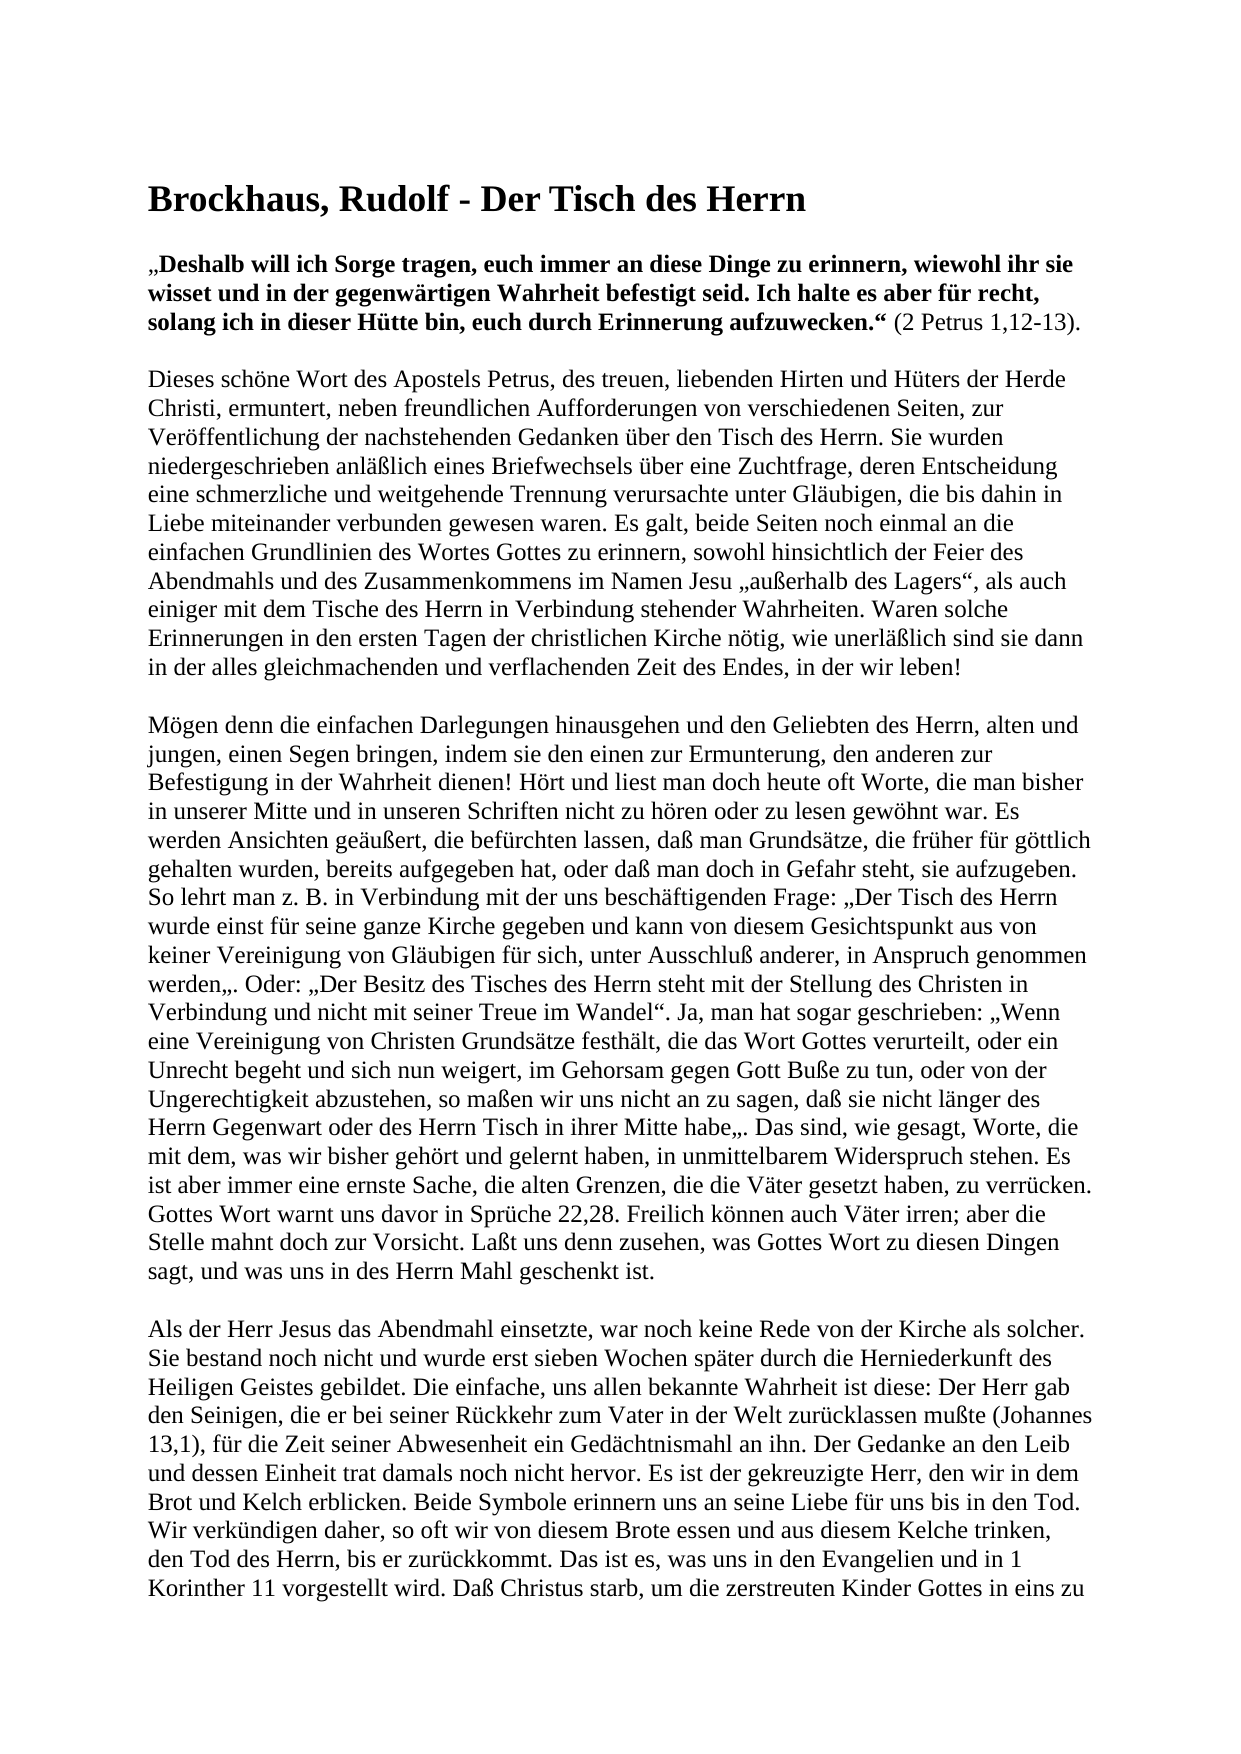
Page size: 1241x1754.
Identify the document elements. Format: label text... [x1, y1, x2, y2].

text Dieses schöne Wort des Apostels Petrus, des treuen, liebenden Hirten und Hüters der Herde Christi, ermuntert, neben freundlichen Aufforderungen von verschiedenen Seiten, zur Veröffentlichung der nachstehenden Gedanken über den Tisch des Herrn. Sie wurden niedergeschrieben anläßlich eines Briefwechsels über eine Zuchtfrage, deren Entscheidung eine schmerzliche und weitgehende Trennung verursachte unter Gläubigen, die bis dahin in Liebe miteinander verbunden gewesen waren. Es galt, beide Seiten noch einmal an die einfachen Grundlinien des Wortes Gottes zu erinnern, sowohl hinsichtlich der Feier des Abendmahls und des Zusammenkommens im Namen Jesu „außerhalb des Lagers“, als auch einiger mit dem Tische des Herrn in Verbindung stehender Wahrheiten. Waren solche Erinnerungen in den ersten Tagen der christlichen Kirche nötig, wie unerläßlich sind sie dann in der alles gleichmachenden und verflachenden Zeit des Endes, in der wir leben! [148, 364, 1093, 681]
text Mögen denn die einfachen Darlegungen hinausgehen und den Geliebten des Herrn, alten und jungen, einen Segen bringen, indem sie den einen zur Ermunterung, den anderen zur Befestigung in der Wahrheit dienen! Hört und liest man doch heute oft Worte, die man bisher in unserer Mitte und in unseren Schriften nicht zu hören oder zu lesen gewöhnt war. Es werden Ansichten geäußert, die befürchten lassen, daß man Grundsätze, die früher für göttlich gehalten wurden, bereits aufgegeben hat, oder daß man doch in Gefahr steht, sie aufzugeben. So lehrt man z. B. in Verbindung mit der uns beschäftigenden Frage: „Der Tisch des Herrn wurde einst für seine ganze Kirche gegeben und kann von diesem Gesichtspunkt aus von keiner Vereinigung von Gläubigen für sich, unter Ausschluß anderer, in Anspruch genommen werden„. Oder: „Der Besitz des Tisches des Herrn steht mit der Stellung des Christen in Verbindung und nicht mit seiner Treue im Wandel“. Ja, man hat sogar geschrieben: „Wenn eine Vereinigung von Christen Grundsätze festhält, die das Wort Gottes verurteilt, oder ein Unrecht begeht und sich nun weigert, im Gehorsam gegen Gott Buße zu tun, oder von der Ungerechtigkeit abzustehen, so maßen wir uns nicht an zu sagen, daß sie nicht länger des Herrn Gegenwart oder des Herrn Tisch in ihrer Mitte habe„. Das sind, wie gesagt, Worte, die mit dem, was wir bisher gehört und gelernt haben, in unmittelbarem Widerspruch stehen. Es ist aber immer eine ernste Sache, die alten Grenzen, die die Väter gesetzt haben, zu verrücken. Gottes Wort warnt uns davor in Sprüche 22,28. Freilich können auch Väter irren; aber die Stelle mahnt doch zur Vorsicht. Laßt uns denn zusehen, was Gottes Wort zu diesen Dingen sagt, und was uns in des Herrn Mahl geschenkt ist. [148, 710, 1093, 1285]
subtitle Brockhaus, Rudolf - Der Tisch des Herrn [148, 177, 1093, 220]
text „Deshalb will ich Sorge tragen, euch immer an diese Dinge zu erinnern, wiewohl ihr sie wisset und in der gegenwärtigen Wahrheit befestigt seid. Ich halte es aber für recht, solang ich in dieser Hütte bin, euch durch Erinnerung aufzuwecken.“ (2 Petrus 1,12-13). [148, 249, 1093, 335]
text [148, 1314, 1093, 1602]
